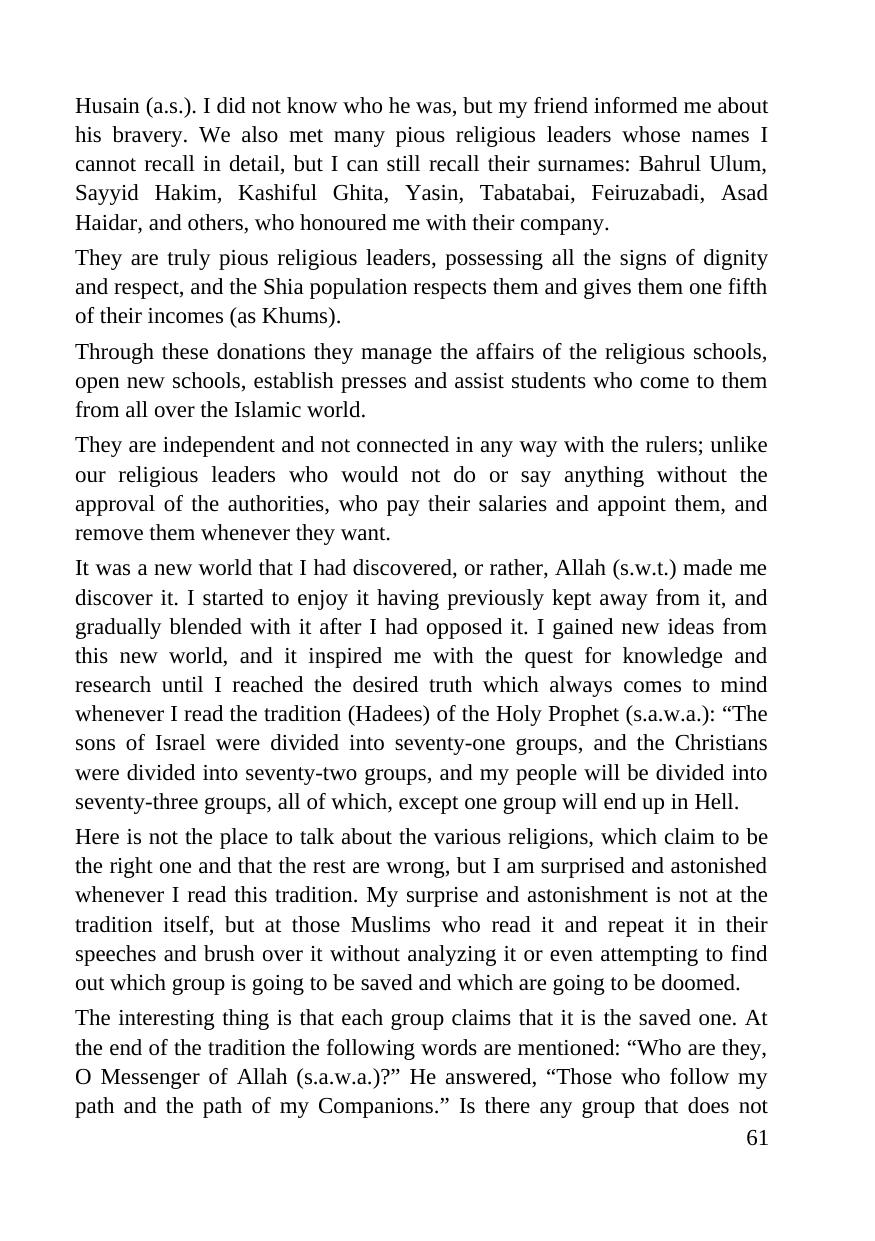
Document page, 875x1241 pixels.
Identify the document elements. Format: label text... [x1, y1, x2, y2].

text They are independent and not connected in any way with the rulers; unlike our religious leaders who would not do or say anything without the approval of the authorities, who pay their salaries and appoint them, and remove them whenever they want. [75, 429, 769, 546]
text Through these donations they manage the affairs of the religious schools, open new schools, establish presses and assist students who come to them from all over the Islamic world. [75, 336, 769, 423]
text Here is not the place to talk about the various religions, which claim to be the right one and that the rest are wrong, but I am surprised and astonished whenever I read this tradition. My surprise and astonishment is not at the tradition itself, but at those Muslims who read it and repeat it in their speeches and brush over it without analyzing it or even attempting to find out which group is going to be saved and which are going to be doomed. [75, 821, 769, 996]
text They are truly pious religious leaders, possessing all the signs of dignity and respect, and the Shia population respects them and gives them one fifth of their incomes (as Khums). [75, 242, 769, 329]
text It was a new world that I had discovered, or rather, Allah (s.w.t.) made me discover it. I started to enjoy it having previously kept away from it, and gradually blended with it after I had opposed it. I gained new ideas from this new world, and it inspired me with the quest for knowledge and research until I reached the desired truth which always comes to mind whenever I read the tradition (Hadees) of the Holy Prophet (s.a.w.a.): “The sons of Israel were divided into seventy-one groups, and the Christians were divided into seventy-two groups, and my people will be divided into seventy-three groups, all of which, except one group will end up in Hell. [75, 552, 769, 815]
